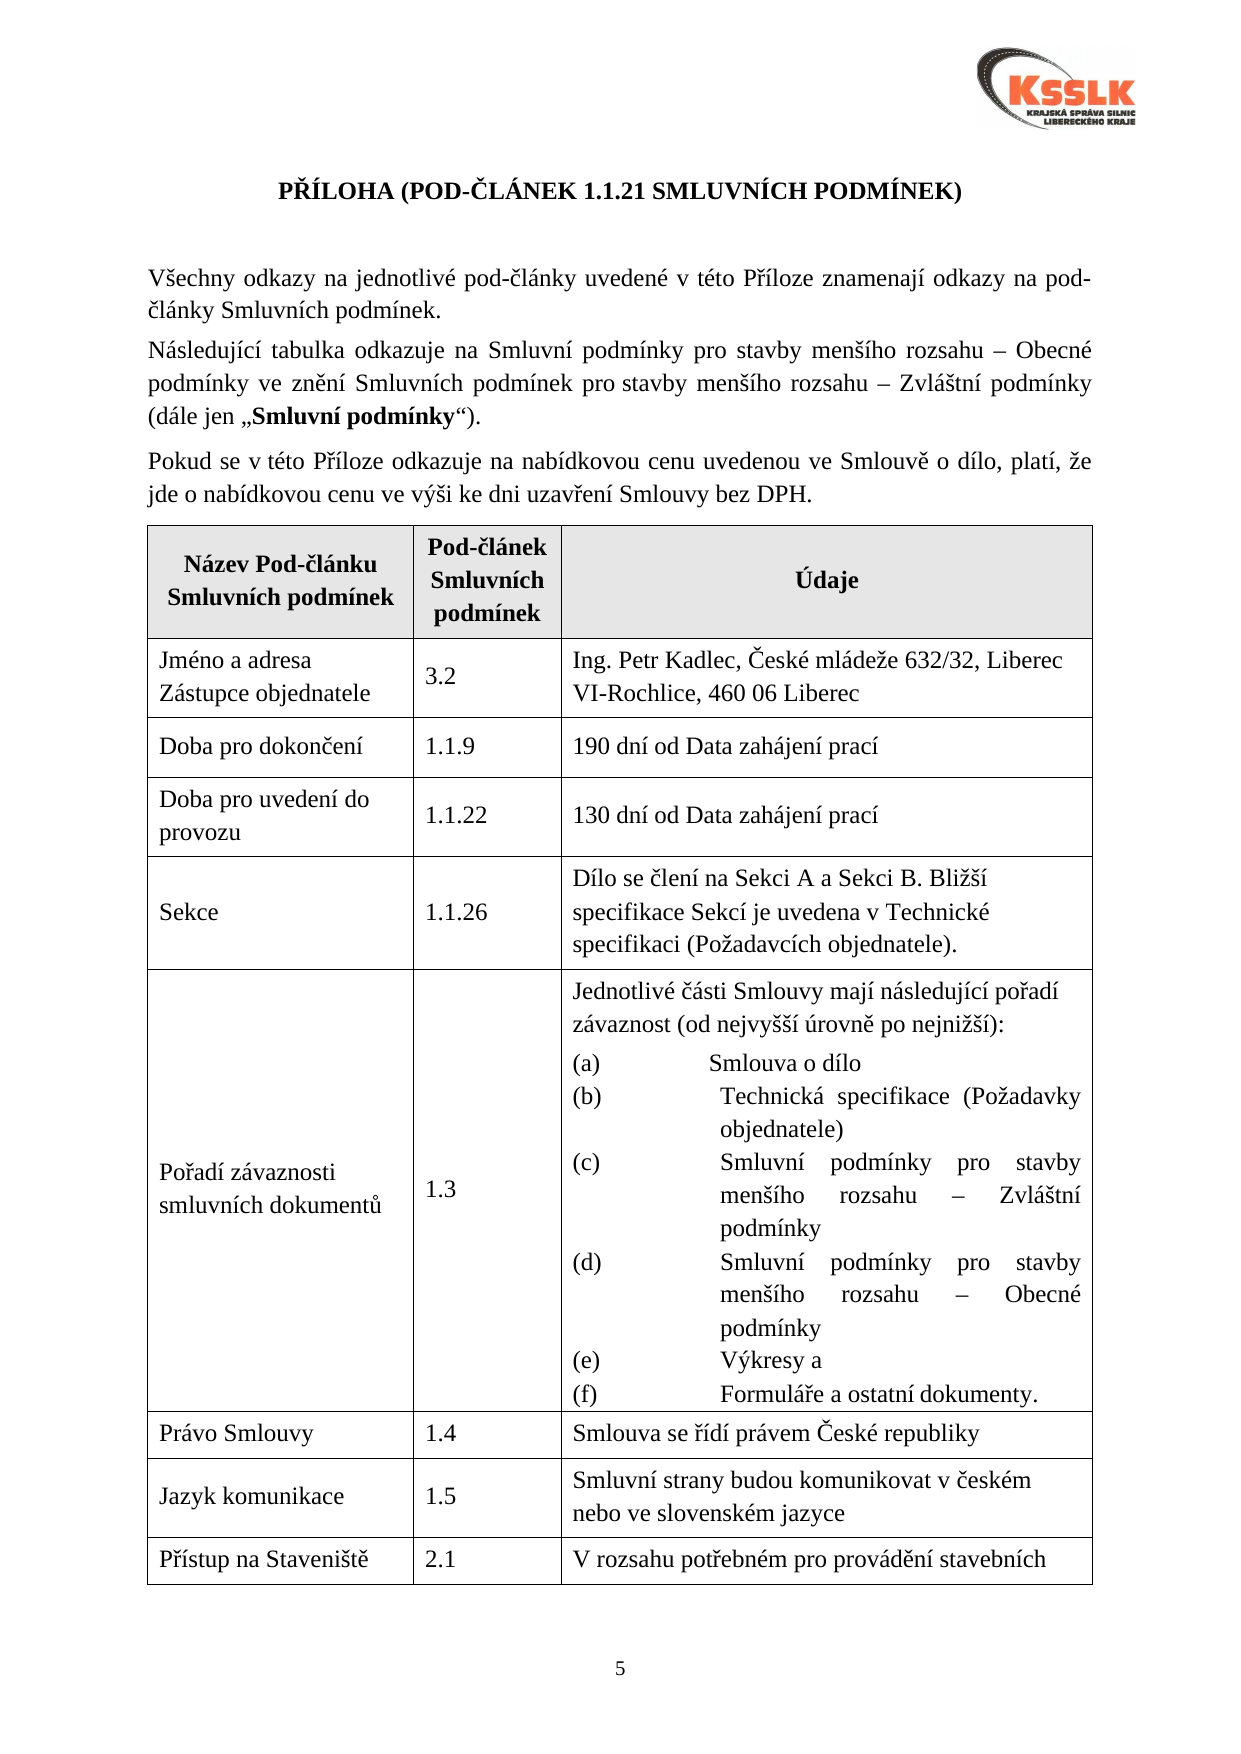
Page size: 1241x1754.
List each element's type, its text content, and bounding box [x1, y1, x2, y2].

picture [976, 46, 1136, 130]
table_header Název Pod-článku Smluvních podmínek [148, 526, 413, 638]
table_cell Smluvní strany budou komunikovat v českém nebo ve slovenském jazyce [562, 1459, 1092, 1537]
table_header Pod-článek Smluvních podmínek [414, 526, 561, 638]
table_cell Sekce [148, 857, 413, 969]
table_cell Ing. Petr Kadlec, České mládeže 632/32, Liberec VI-Rochlice, 460 06 Liberec [562, 639, 1092, 717]
table_cell Doba pro uvedení do provozu [148, 778, 413, 856]
table_cell 1.1.26 [414, 857, 561, 969]
text Pokud se v této Příloze odkazuje na nabídkovou cenu uvedenou ve Smlouvě o dílo, platí, že jde o nabídkovou cenu ve výši ke dni uzavření Smlouvy bez DPH. [148, 446, 1093, 508]
table_cell Přístup na Staveniště [148, 1538, 413, 1584]
text Všechny odkazy na jednotlivé pod-články uvedené v této Příloze znamenají odkazy na pod-články Smluvních podmínek. [148, 263, 1093, 324]
table_cell Jméno a adresa Zástupce objednatele [148, 639, 413, 717]
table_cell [562, 1538, 1092, 1584]
table_cell 2.1 [414, 1538, 561, 1584]
table_cell 1.4 [414, 1412, 561, 1457]
table_cell 1.1.22 [414, 778, 561, 856]
table_header Údaje [562, 526, 1092, 638]
table_cell Jazyk komunikace [148, 1459, 413, 1537]
table_cell Jednotlivé části Smlouvy mají následující pořadí závaznost (od nejvyšší úrovně po nejnižší): Smlouva o dílo Technická specifikace (Požadavky objednatele) Smluvní podmínky pro stavby menšího rozsahu – Zvláštní podmínky Smluvní podmínky pro stavby menšího rozsahu – Obecné podmínky Výkresy a Formuláře a ostatní dokumenty. [562, 970, 1092, 1411]
table_cell Právo Smlouvy [148, 1412, 413, 1457]
table_cell Pořadí závaznosti smluvních dokumentů [148, 970, 413, 1411]
table_cell Smlouva se řídí právem České republiky [562, 1412, 1092, 1457]
table_cell Dílo se člení na Sekci A a Sekci B. Bližší specifikace Sekcí je uvedena v Technické specifikaci (Požadavcích objednatele). [562, 857, 1092, 969]
table_cell 1.3 [414, 970, 561, 1411]
text PŘÍLOHA (POD-ČLÁNEK 1.1.21 SMLUVNÍCH PODMÍNEK) [148, 176, 1093, 205]
table_cell Doba pro dokončení [148, 718, 413, 777]
table_cell 3.2 [414, 639, 561, 717]
table_cell 130 dní od Data zahájení prací [562, 778, 1092, 856]
table_cell 1.1.9 [414, 718, 561, 777]
table_cell 1.5 [414, 1459, 561, 1537]
text Následující tabulka odkazuje na Smluvní podmínky pro stavby menšího rozsahu – Obecné podmínky ve znění Smluvních podmínek pro stavby menšího rozsahu – Zvláštní podmínky (dále jen „Smluvní podmínky“). [148, 335, 1093, 430]
table_cell 190 dní od Data zahájení prací [562, 718, 1092, 777]
